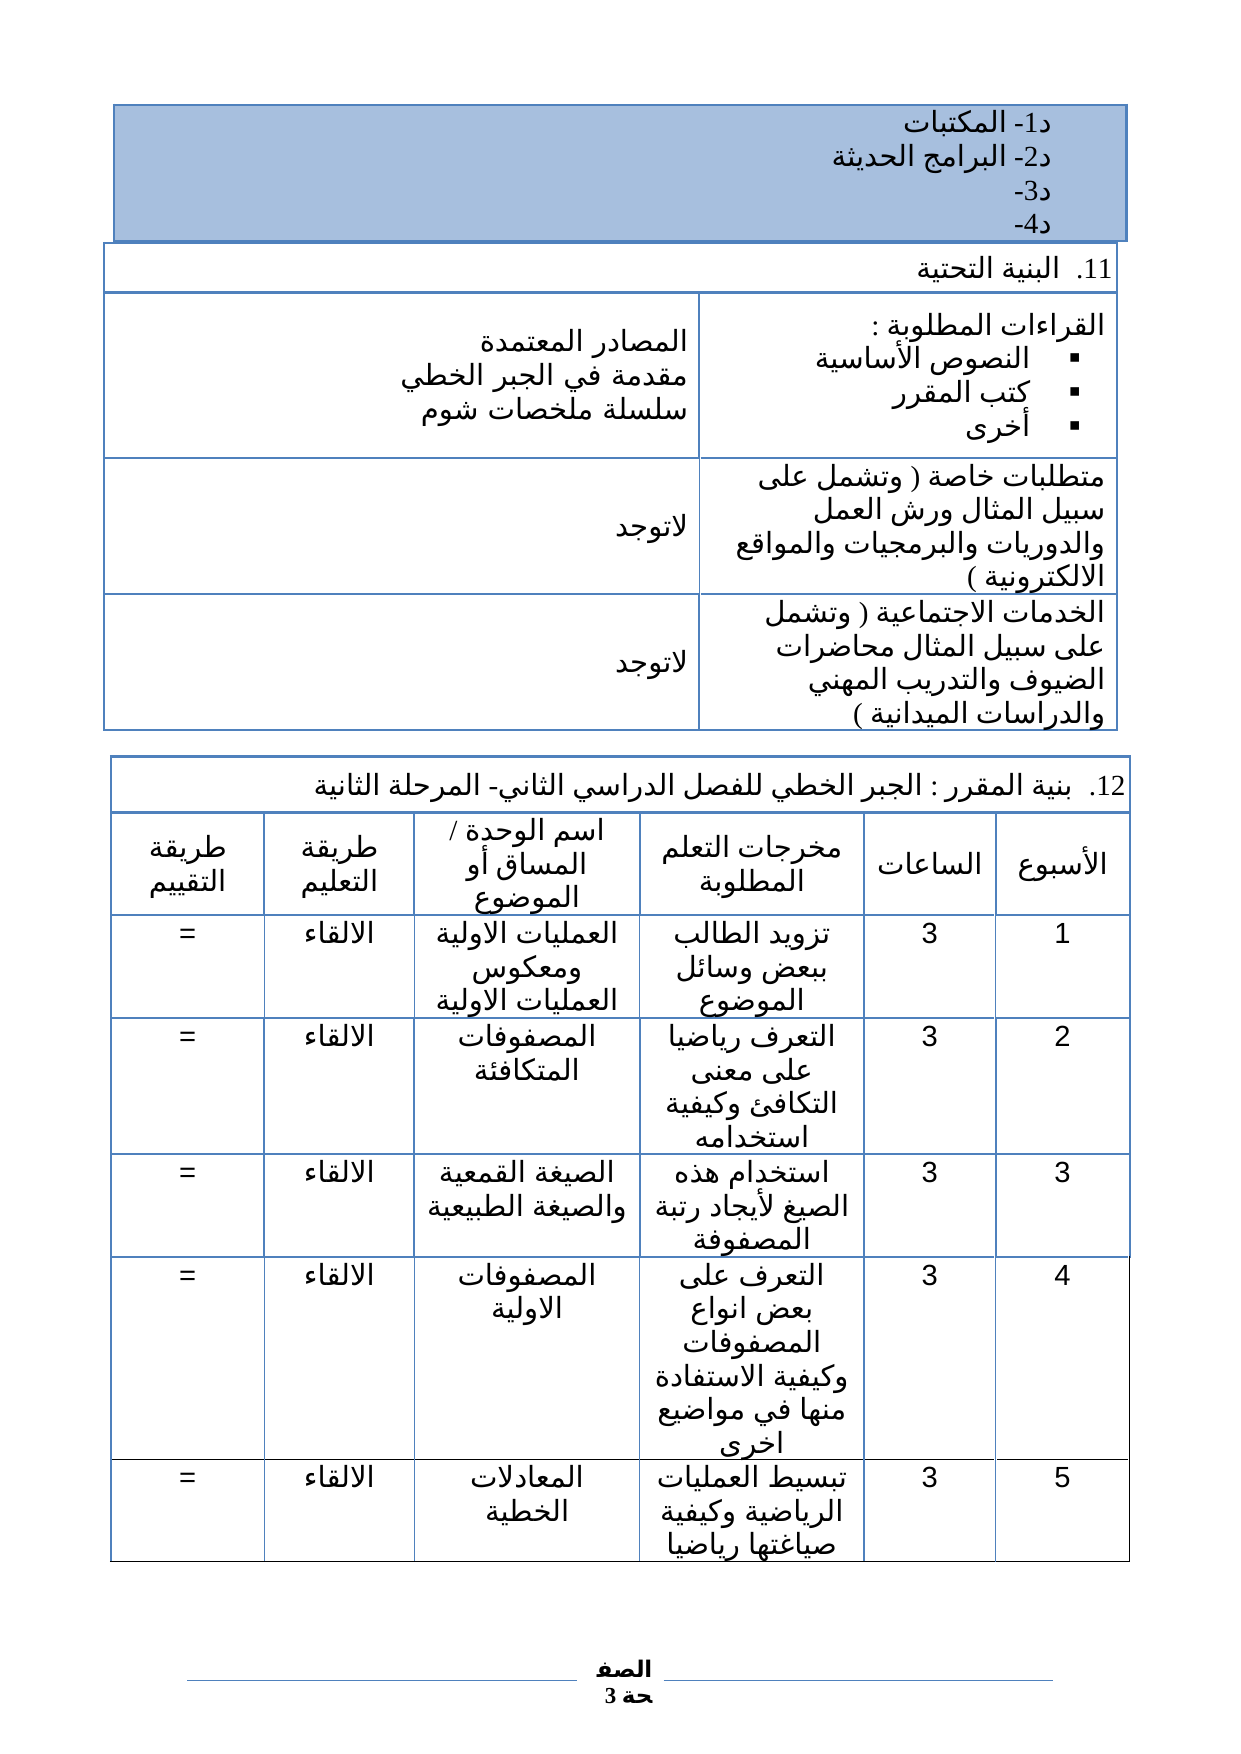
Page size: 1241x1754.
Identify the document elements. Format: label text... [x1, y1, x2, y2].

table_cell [115, 106, 1125, 240]
table_cell 3 [865, 1256, 995, 1459]
table_cell 3 [865, 1459, 995, 1561]
table_cell الالقاء [265, 916, 414, 1017]
table_cell 5 [996, 1459, 1129, 1561]
table_cell العمليات الاولية ومعكوس العمليات الاولية [415, 916, 639, 1017]
table_cell اسم الوحدة / المساق أو الموضوع [415, 814, 639, 914]
table_cell التعرف رياضيا على معنى التكافئ وكيفية استخدامه [641, 1019, 863, 1153]
table_cell استخدام هذه الصيغ لأيجاد رتبة المصفوفة [641, 1155, 863, 1256]
table_cell الساعات [865, 814, 995, 914]
table_cell الأسبوع [997, 814, 1129, 914]
table_cell التعرف على بعض انواع المصفوفات وكيفية الاستفادة منها في مواضيع اخرى [640, 1258, 863, 1459]
table_cell متطلبات خاصة ( وتشمل على سبيل المثال ورش العمل والدوريات والبرمجيات والمواقع الالكترونية ) [700, 458, 1116, 593]
table_cell المصفوفات المتكافئة [415, 1019, 639, 1153]
table_cell القراءات المطلوبة : النصوص الأساسية كتب المقرر أخرى [700, 294, 1116, 457]
table_cell الالقاء [265, 1258, 414, 1459]
table_header بنية المقرر : الجبر الخطي للفصل الدراسي الثاني- المرحلة الثانية [112, 758, 1129, 811]
table_cell لاتوجد [105, 595, 698, 729]
table_cell 3 [997, 1155, 1129, 1256]
table_cell تزويد الطالب ببعض وسائل الموضوع [640, 916, 863, 1017]
table_cell = [112, 1258, 264, 1459]
table_cell المعادلات الخطية [415, 1460, 639, 1561]
table_cell 3 [865, 1155, 995, 1256]
table_header البنية التحتية [105, 244, 1116, 291]
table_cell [640, 1460, 863, 1561]
table_cell = [112, 916, 264, 1017]
table_cell الصيغة القمعية والصيغة الطبيعية [415, 1155, 639, 1256]
table_cell الالقاء [265, 1019, 413, 1153]
table_cell = [112, 1019, 263, 1153]
table_cell المصادر المعتمدة مقدمة في الجبر الخطي سلسلة ملخصات شوم [105, 294, 698, 457]
table_cell = [112, 1155, 263, 1256]
table_cell الخدمات الاجتماعية ( وتشمل على سبيل المثال محاضرات الضيوف والتدريب المهني والدراسات الميدانية ) [700, 594, 1116, 729]
table_cell 2 [997, 1019, 1129, 1153]
table_cell 1 [996, 916, 1129, 1017]
table_cell 3 [865, 1017, 995, 1153]
table_cell طريقة التعليم [265, 814, 413, 914]
table_cell طريقة التقييم [112, 814, 263, 914]
table_cell الالقاء [265, 1155, 413, 1256]
table_cell 4 [996, 1256, 1129, 1459]
table_cell لاتوجد [105, 459, 699, 593]
table_cell المصفوفات الاولية [415, 1258, 639, 1459]
table_cell 3 [865, 914, 995, 1017]
table_cell = [112, 1460, 264, 1561]
table_cell الالقاء [265, 1460, 414, 1561]
table_cell مخرجات التعلم المطلوبة [641, 814, 863, 914]
